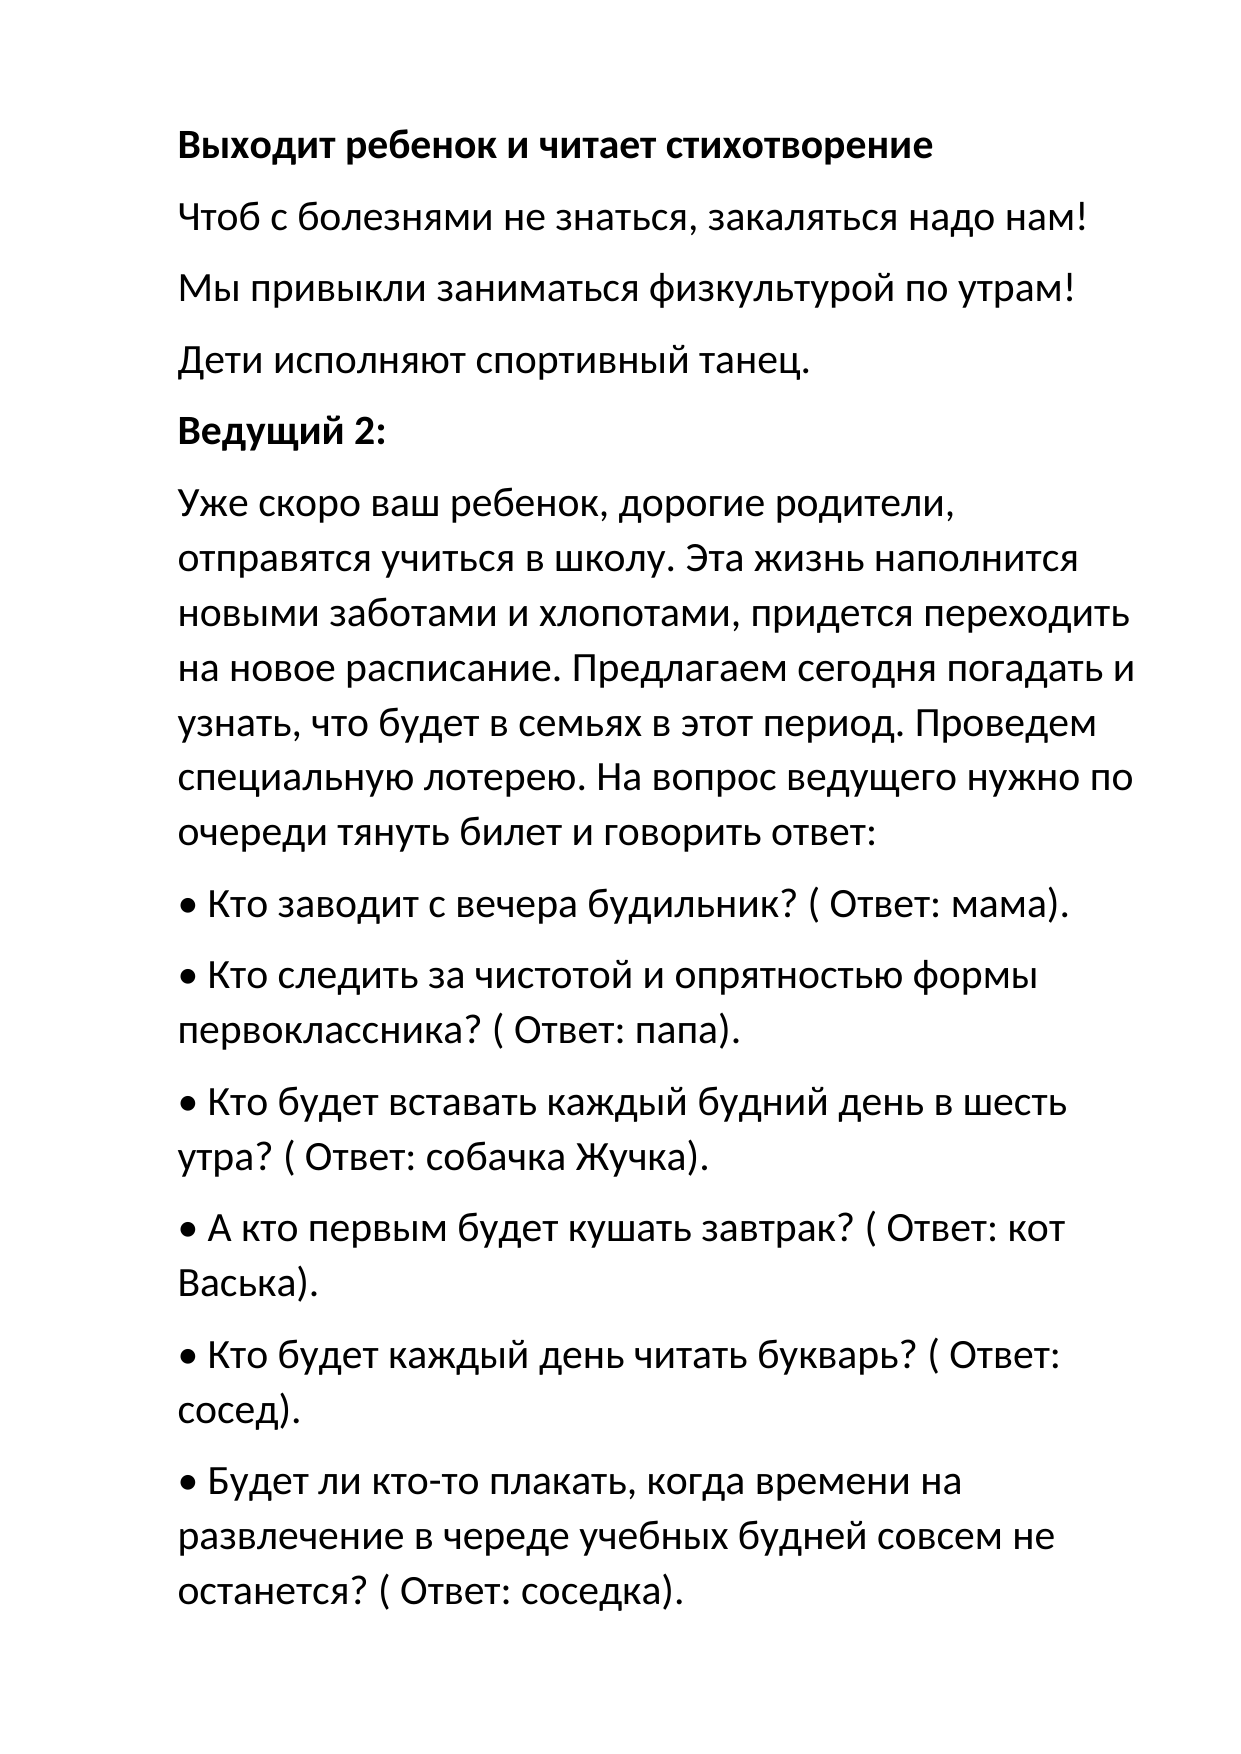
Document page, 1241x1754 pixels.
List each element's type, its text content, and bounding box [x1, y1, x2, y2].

text • Кто следить за чистотой и опрятностью формы первоклассника? ( Ответ: папа). [177, 948, 1152, 1054]
text Мы привыкли заниматься физкультурой по утрам! [177, 261, 1152, 312]
text • Будет ли кто-то плакать, когда времени на развлечение в череде учебных будней совсем не останется? ( Ответ: соседка). [177, 1454, 1152, 1615]
text Ведущий 2: [177, 404, 1152, 455]
text Уже скоро ваш ребенок, дорогие родители, отправятся учиться в школу. Эта жизнь наполнится новыми заботами и хлопотами, придется переходить на новое расписание. Предлагаем сегодня погадать и узнать, что будет в семьях в этот период. Проведем специальную лотерею. На вопрос ведущего нужно по очереди тянуть билет и говорить ответ: [177, 476, 1152, 856]
text Дети исполняют спортивный танец. [177, 333, 1152, 384]
text • Кто будет каждый день читать букварь? ( Ответ: сосед). [177, 1328, 1152, 1433]
text • А кто первым будет кушать завтрак? ( Ответ: кот Васька). [177, 1201, 1152, 1307]
text • Кто будет вставать каждый будний день в шесть утра? ( Ответ: собачка Жучка). [177, 1075, 1152, 1181]
text Выходит ребенок и читает стихотворение [177, 118, 1152, 169]
text • Кто заводит с вечера будильник? ( Ответ: мама). [177, 877, 1152, 928]
text Чтоб с болезнями не знаться, закаляться надо нам! [177, 190, 1152, 241]
